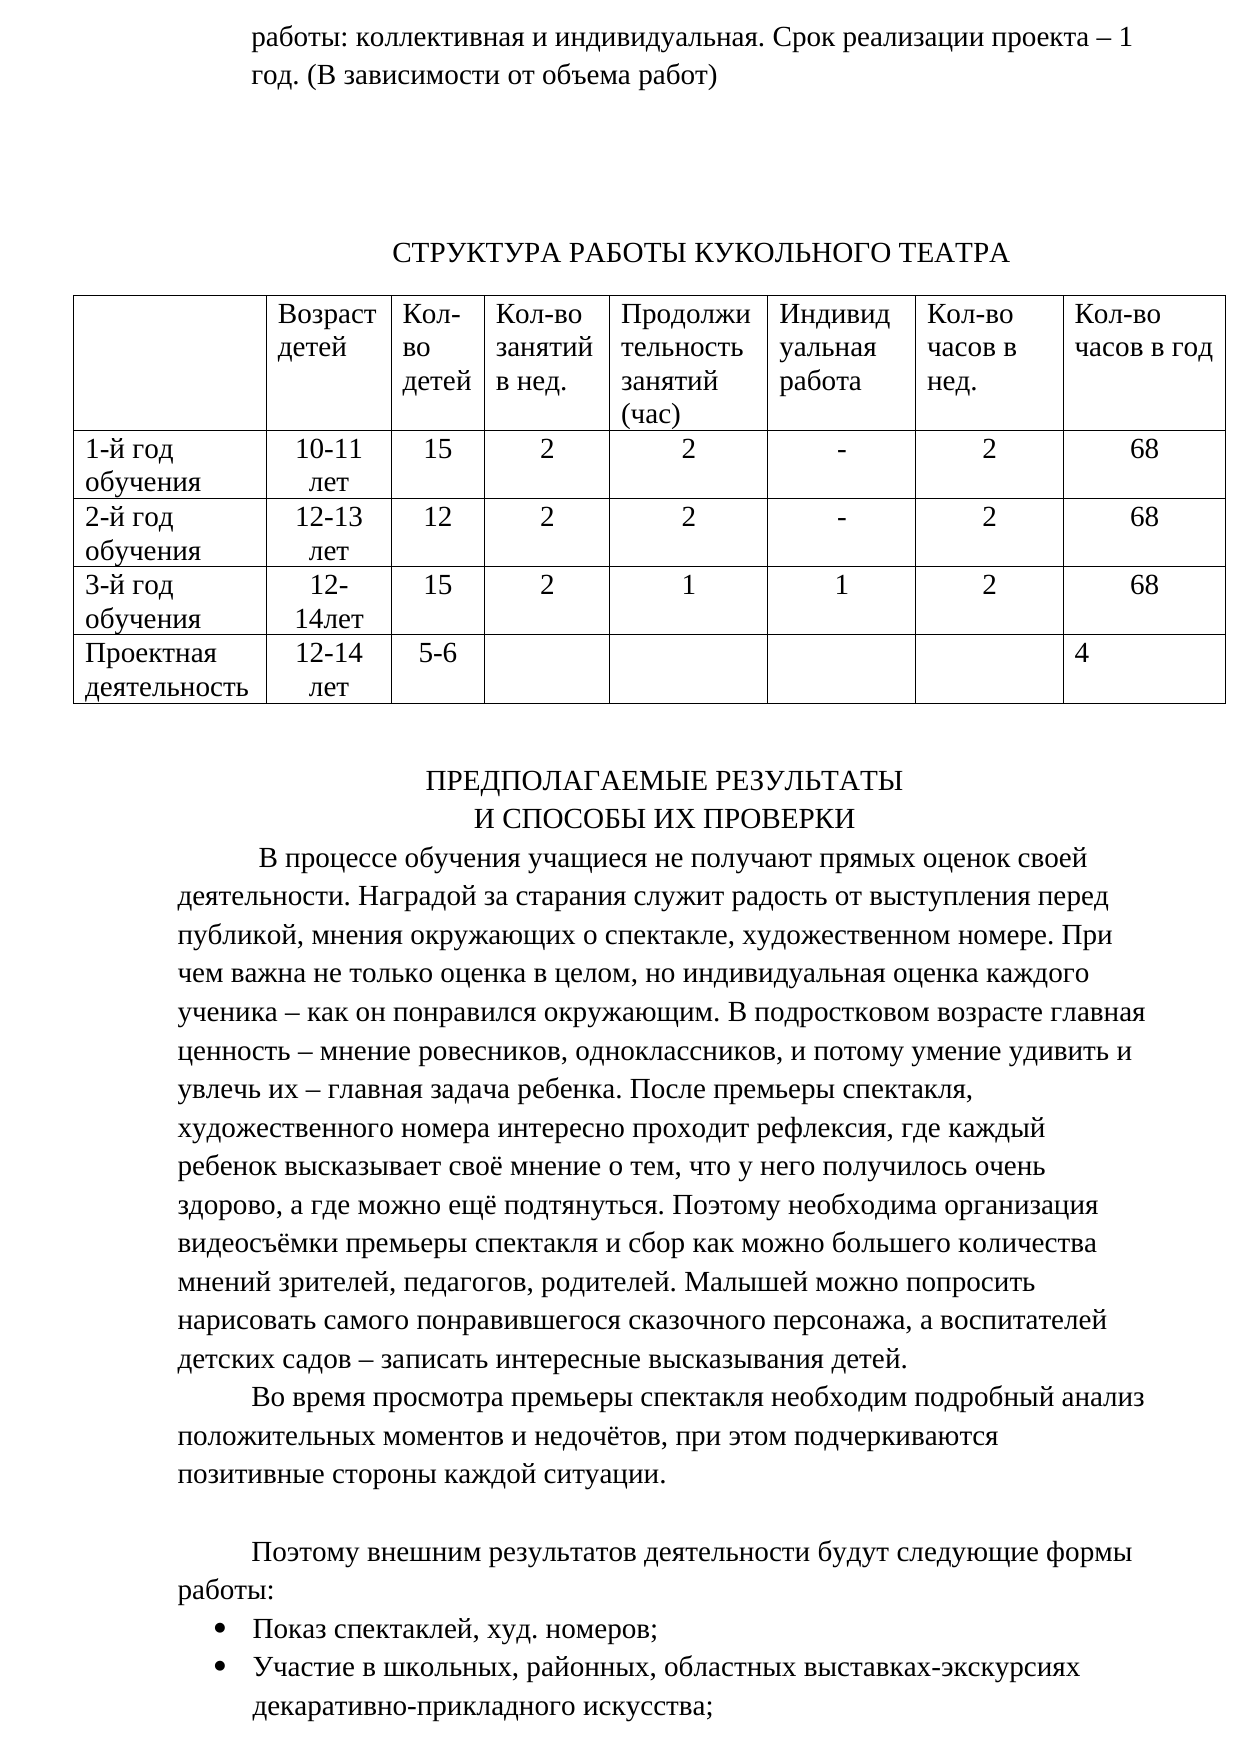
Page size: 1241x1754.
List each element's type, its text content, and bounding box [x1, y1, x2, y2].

table_cell 2 [485, 499, 609, 566]
table_cell Проектная деятельность [74, 635, 266, 702]
table_header Кол-во детей [392, 296, 484, 430]
table_cell 1-й год обучения [74, 431, 266, 498]
table_header [74, 296, 266, 430]
table_cell 5-6 [392, 635, 484, 702]
table_cell 12-14лет [267, 567, 391, 634]
text СТРУКТУРА РАБОТЫ КУКОЛЬНОГО ТЕАТРА [251, 235, 1152, 269]
text И СПОСОБЫ ИХ ПРОВЕРКИ [177, 801, 1152, 835]
table_cell - [768, 431, 915, 498]
table_cell 2-й год обучения [74, 499, 266, 566]
table_cell 15 [392, 431, 484, 498]
table_cell 68 [1064, 567, 1225, 634]
table_cell 2 [916, 431, 1063, 498]
table_cell 1 [768, 567, 915, 634]
table_cell 68 [1064, 499, 1225, 566]
text Поэтому внешним результатов деятельности будут следующие формы работы: [177, 1534, 1152, 1606]
table_cell 2 [916, 567, 1063, 634]
table_cell - [768, 499, 915, 566]
table_header Продолжительность занятий (час) [610, 296, 767, 430]
table_header Индивидуальная работа [768, 296, 915, 430]
table_cell 2 [916, 499, 1063, 566]
table_cell 15 [392, 567, 484, 634]
list Показ спектаклей, худ. номеров; [215, 1611, 1152, 1644]
table_cell 4 [1064, 635, 1225, 702]
table_cell [610, 635, 767, 702]
table_header Кол-во часов в нед. [916, 296, 1063, 430]
table_cell 68 [1064, 431, 1225, 498]
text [251, 19, 1152, 91]
table_cell [916, 635, 1063, 702]
table_header Кол-во часов в год [1064, 296, 1225, 430]
table_cell 12 [392, 499, 484, 566]
table_cell 2 [610, 499, 767, 566]
table_cell 12-13 лет [267, 499, 391, 566]
text В процессе обучения учащиеся не получают прямых оценок своей деятельности. Наградой за старания служит радость от выступления перед публикой, мнения окружающих о спектакле, художественном номере. При чем важна не только оценка в целом, но индивидуальная оценка каждого ученика – как он понравился окружающим. В подростковом возрасте главная ценность – мнение ровесников, одноклассников, и потому умение удивить и увлечь их – главная задача ребенка. После премьеры спектакля, художественного номера интересно проходит рефлексия, где каждый ребенок высказывает своё мнение о тем, что у него получилось очень здорово, а где можно ещё подтянуться. Поэтому необходима организация видеосъёмки премьеры спектакля и сбор как можно большего количества мнений зрителей, педагогов, родителей. Малышей можно попросить нарисовать самого понравившегося сказочного персонажа, а воспитателей детских садов – записать интересные высказывания детей. [177, 840, 1152, 1374]
table_cell [485, 635, 609, 702]
table_cell 10-11 лет [267, 431, 391, 498]
table_cell 2 [485, 431, 609, 498]
table_cell 12-14 лет [267, 635, 391, 702]
text Во время просмотра премьеры спектакля необходим подробный анализ положительных моментов и недочётов, при этом подчеркиваются позитивные стороны каждой ситуации. [177, 1379, 1152, 1490]
table_cell 2 [610, 431, 767, 498]
table_header Кол-во занятий в нед. [485, 296, 609, 430]
table_cell 3-й год обучения [74, 567, 266, 634]
table_cell [768, 635, 915, 702]
table_cell 1 [610, 567, 767, 634]
table_cell 2 [485, 567, 609, 634]
table_header Возраст детей [267, 296, 391, 430]
text ПРЕДПОЛАГАЕМЫЕ РЕЗУЛЬТАТЫ [177, 763, 1152, 796]
list Участие в школьных, районных, областных выставках-экскурсиях декаративно-прикладного искусства; [215, 1649, 1152, 1722]
